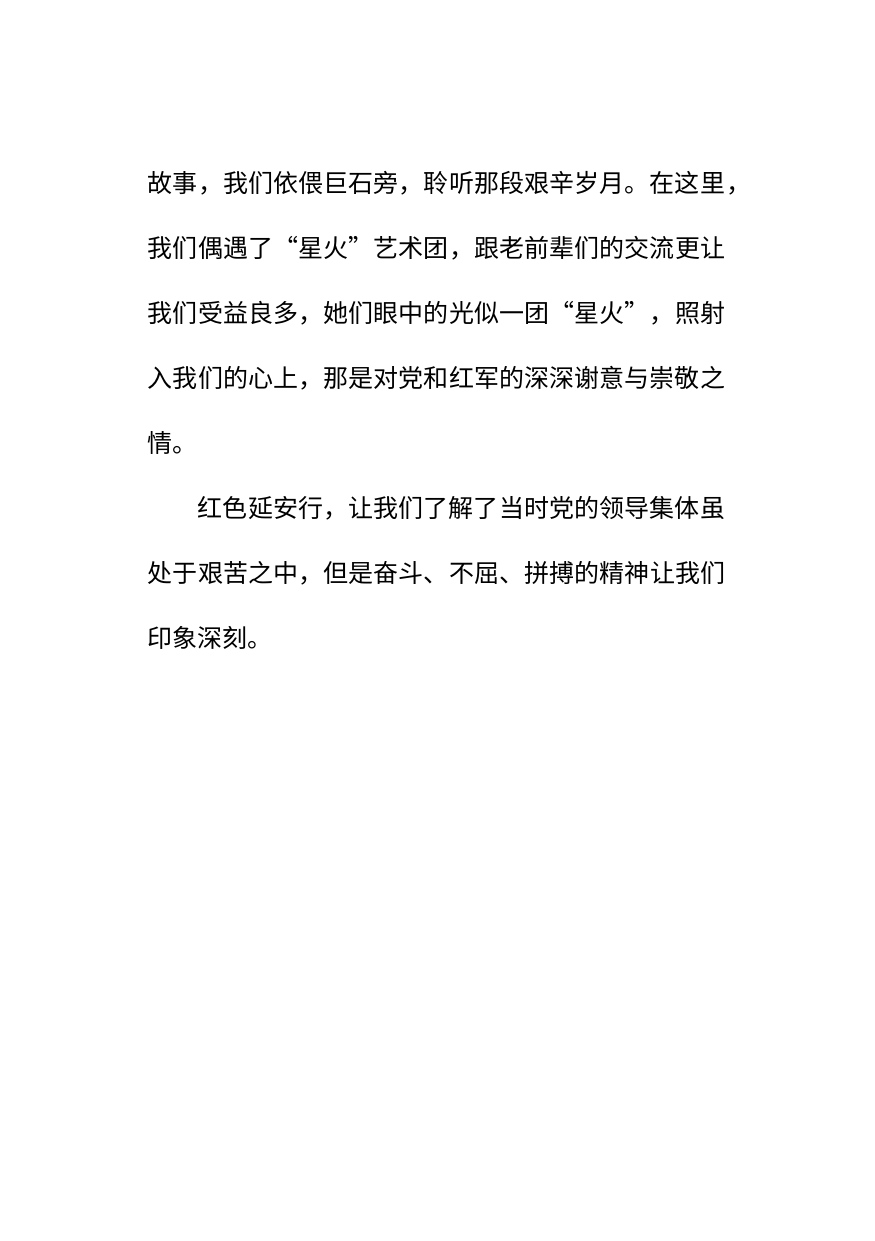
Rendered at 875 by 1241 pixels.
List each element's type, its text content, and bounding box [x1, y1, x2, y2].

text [148, 149, 726, 474]
text 红色延安行，让我们了解了当时党的领导集体虽处于艰苦之中，但是奋斗、不屈、拼搏的精神让我们印象深刻。 [148, 474, 726, 669]
